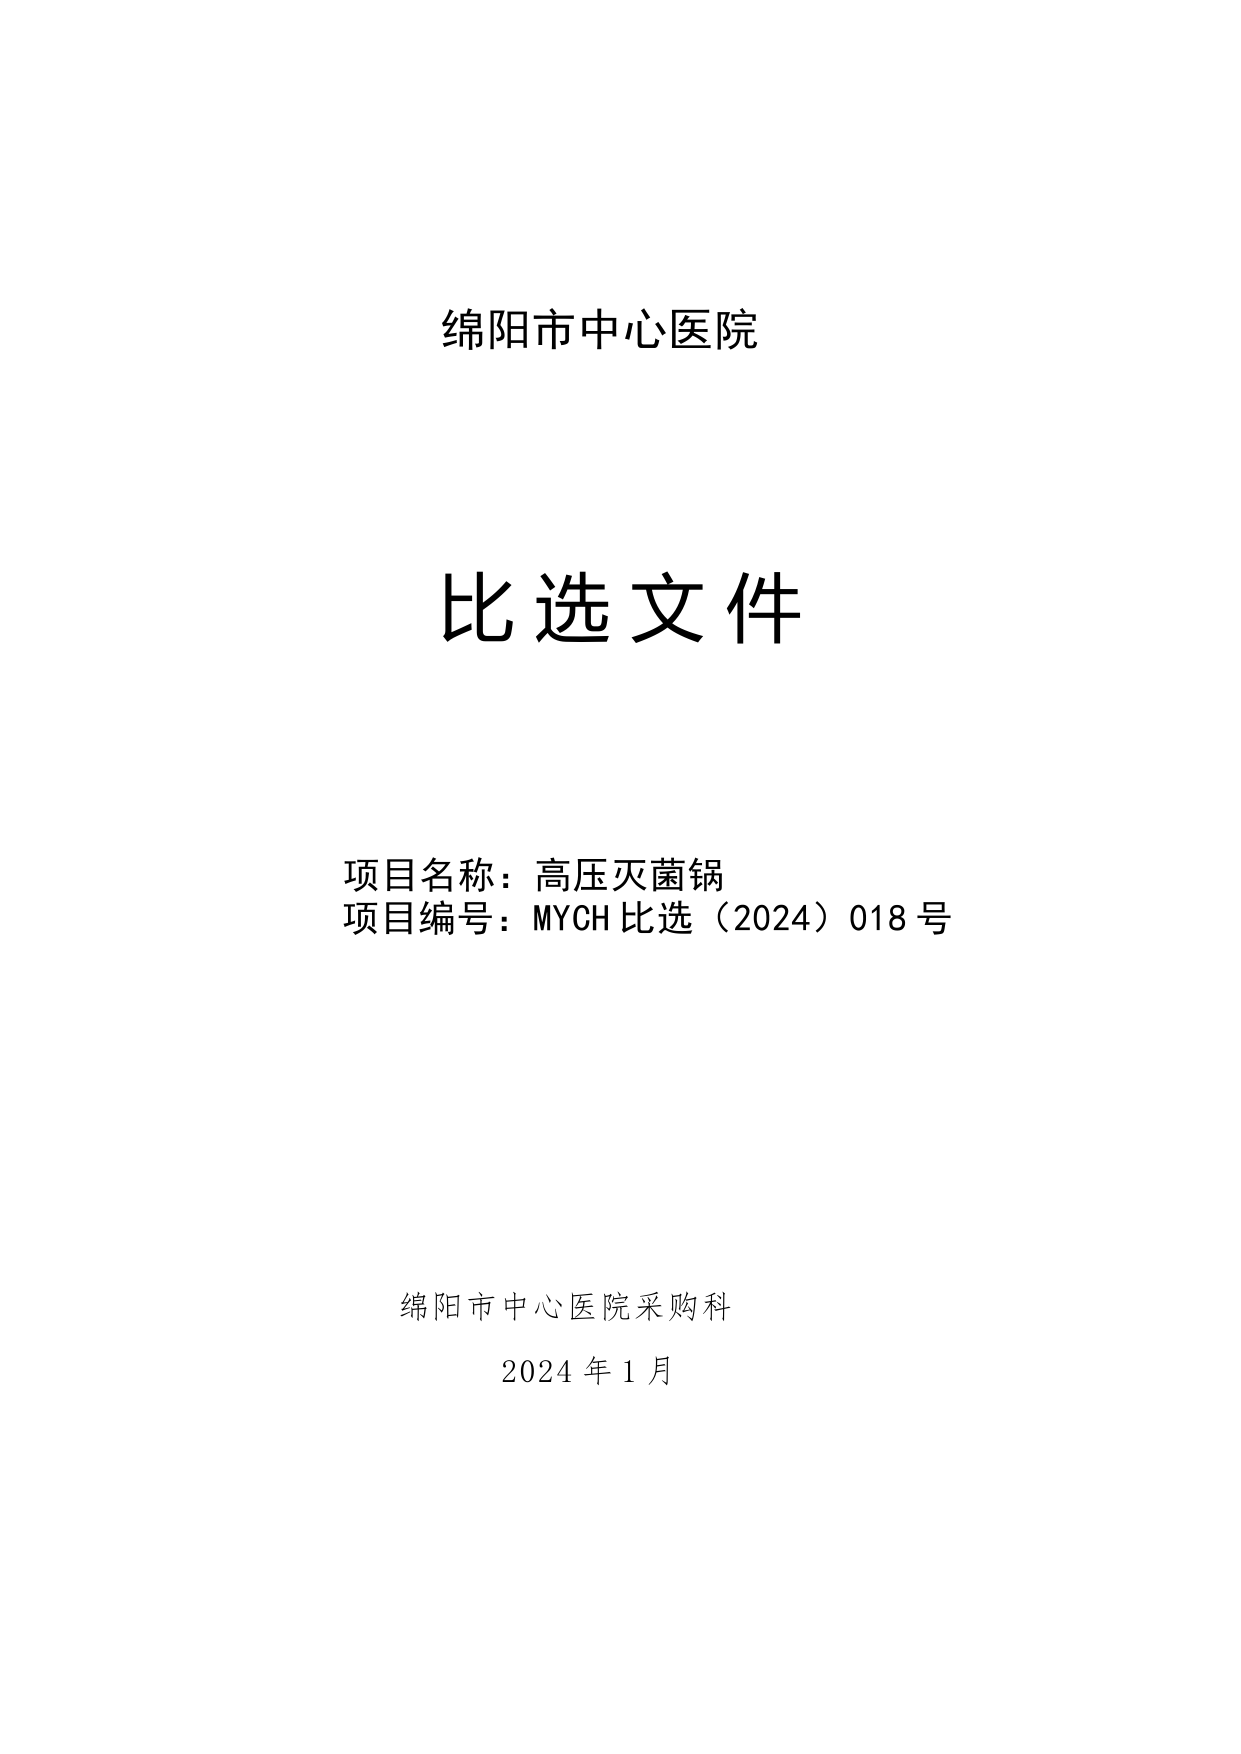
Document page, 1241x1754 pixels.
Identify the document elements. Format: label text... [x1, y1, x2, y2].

text 比 选 文 件 [186, 555, 1054, 654]
text 绵阳市中心医院 [208, 300, 987, 351]
text 项目编号：MYCH比选（2024）018号 [186, 894, 1054, 937]
text 2024年1月 [464, 1355, 1054, 1390]
text 绵阳市中心医院采购科 [186, 1296, 1054, 1355]
list 项目名称：高压灭菌锅 [186, 851, 1054, 894]
